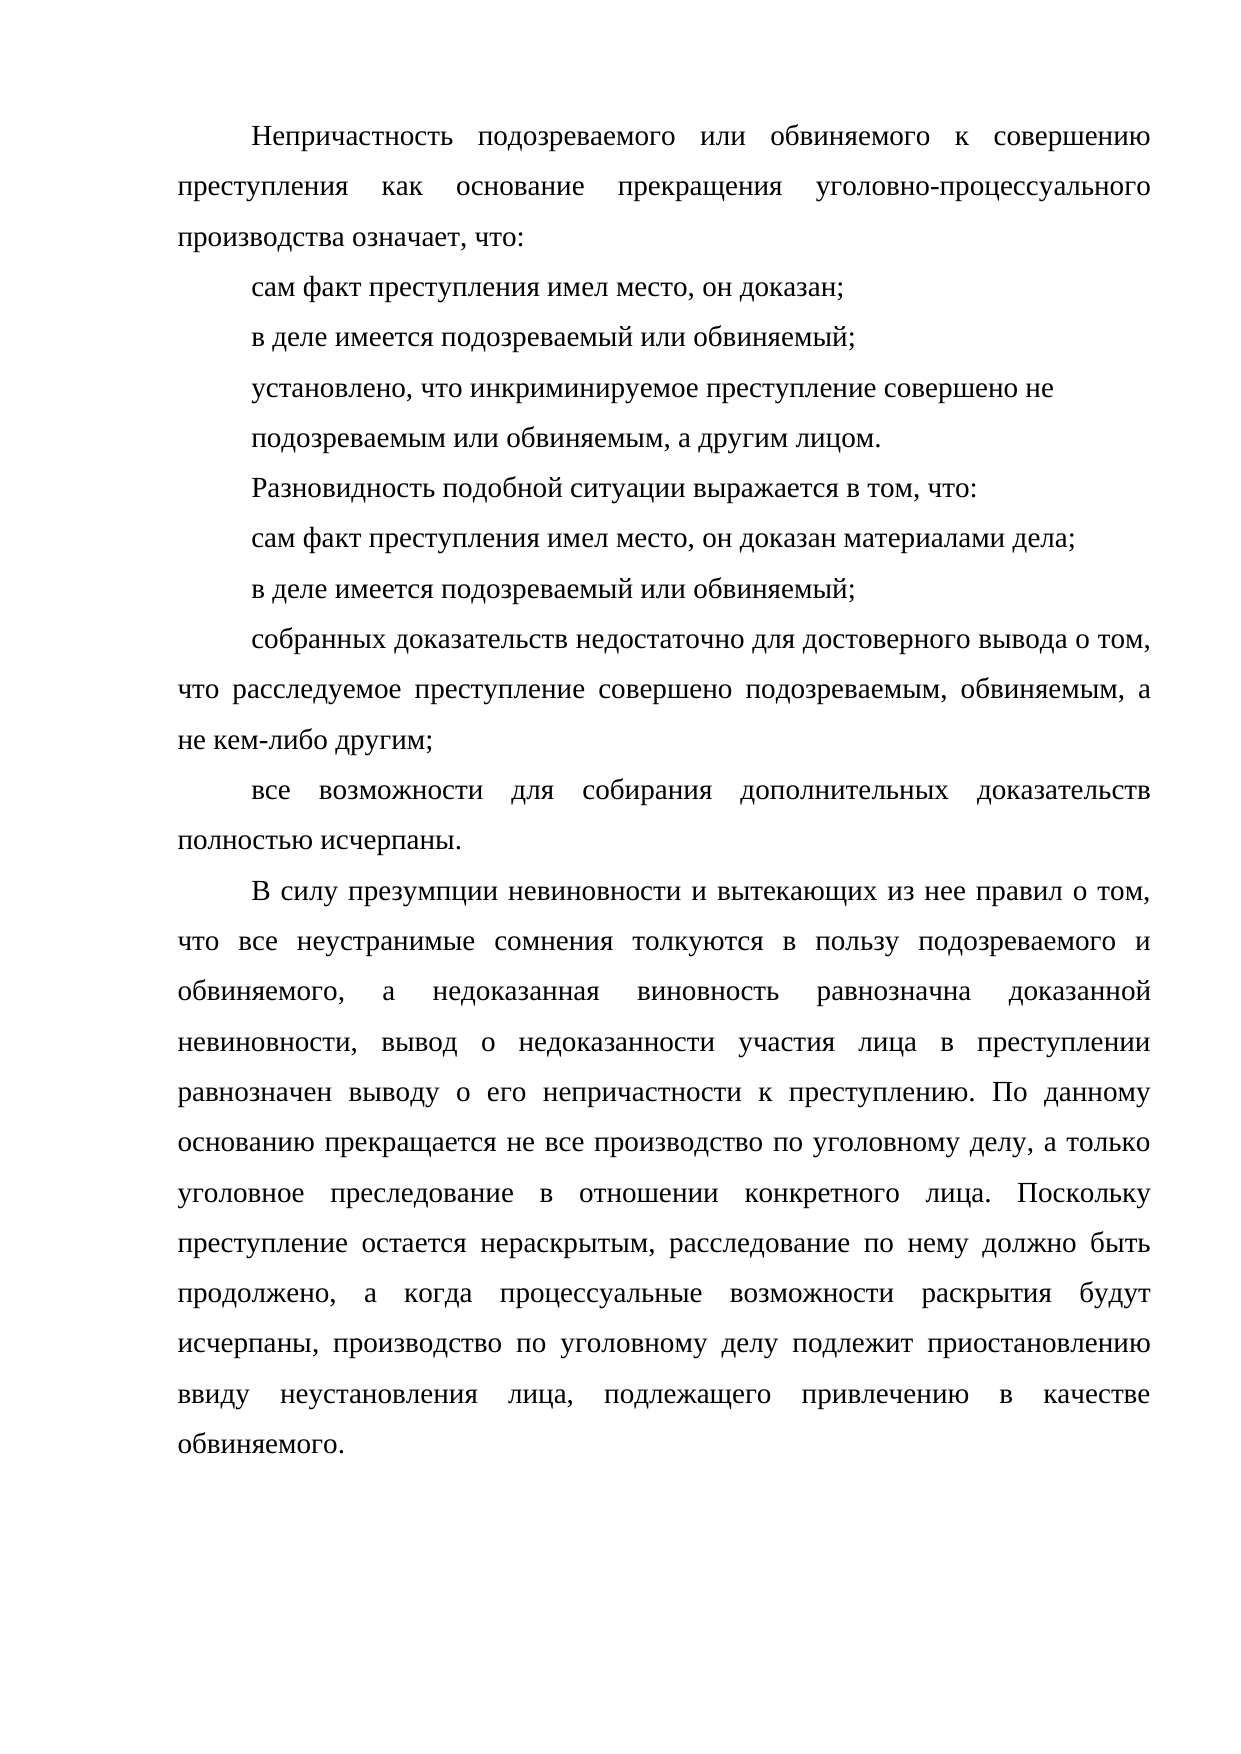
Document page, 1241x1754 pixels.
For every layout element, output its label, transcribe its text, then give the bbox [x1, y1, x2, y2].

text все возможности для собирания дополнительных доказательств полностью исчерпаны. [177, 772, 1152, 856]
text Непричастность подозреваемого или обвиняемого к совершению преступления как основание прекращения уголовно-процессуального производства означает, что: [177, 118, 1152, 252]
text сам факт преступления имел место, он доказан; [177, 269, 1152, 303]
text Разновидность подобной ситуации выражается в том, что: [177, 470, 1152, 504]
text в деле имеется подозреваемый или обвиняемый; [177, 571, 1152, 604]
text сам факт преступления имел место, он доказан материалами дела; [177, 521, 1152, 554]
text подозреваемым или обвиняемым, а другим лицом. [177, 420, 1152, 453]
text установлено, что инкриминируемое преступление совершено не [177, 370, 1152, 403]
text В силу презумпции невиновности и вытекающих из нее правил о том, что все неустранимые сомнения толкуются в пользу подозреваемого и обвиняемого, а недоказанная виновность равнозначна доказанной невиновности, вывод о недоказанности участия лица в преступлении равнозначен выводу о его непричастности к преступлению. По данному основанию прекращается не все производство по уголовному делу, а только уголовное преследование в отношении конкретного лица. Поскольку преступление остается нераскрытым, расследование по нему должно быть продолжено, а когда процессуальные возможности раскрытия будут исчерпаны, производство по уголовному делу подлежит приостановлению ввиду неустановления лица, подлежащего привлечению в качестве обвиняемого. [177, 873, 1152, 1460]
text собранных доказательств недостаточно для достоверного вывода о том, что расследуемое преступление совершено подозреваемым, обвиняемым, а не кем-либо другим; [177, 621, 1152, 755]
text в деле имеется подозреваемый или обвиняемый; [177, 319, 1152, 353]
